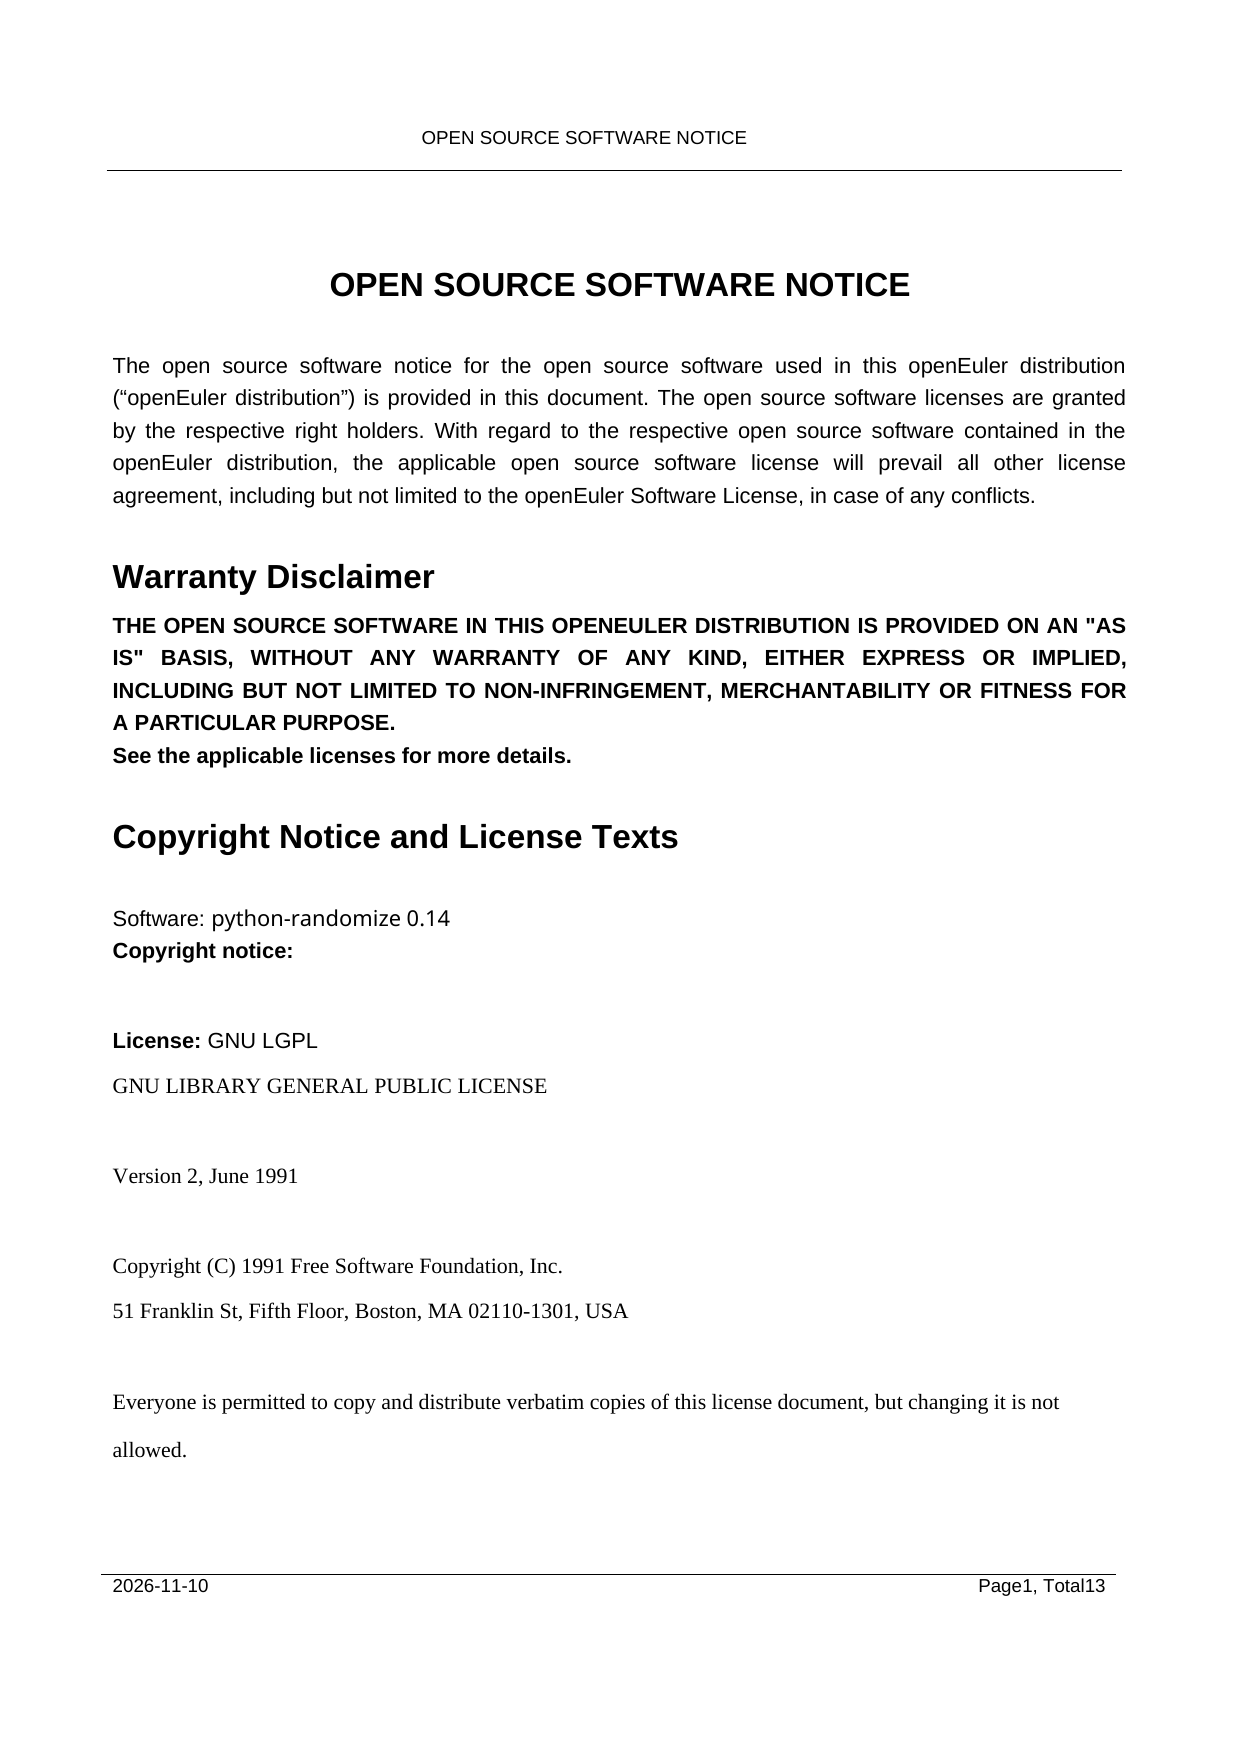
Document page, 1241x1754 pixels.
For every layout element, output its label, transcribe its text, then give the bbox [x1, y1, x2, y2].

text Warranty Disclaimer [112, 544, 1128, 609]
text GNU LIBRARY GENERAL PUBLIC LICENSE [112, 1069, 1128, 1102]
text Everyone is permitted to copy and distribute verbatim copies of this license document, but changing it is not allowed. [112, 1385, 1128, 1466]
text License: GNU LGPL [112, 1024, 1128, 1057]
text THE OPEN SOURCE SOFTWARE IN THIS OPENEULER DISTRIBUTION IS PROVIDED ON AN "AS IS" BASIS, WITHOUT ANY WARRANTY OF ANY KIND, EITHER EXPRESS OR IMPLIED, INCLUDING BUT NOT LIMITED TO NON-INFRINGEMENT, MERCHANTABILITY OR FITNESS FOR A PARTICULAR PURPOSE. See the applicable licenses for more details. [112, 609, 1128, 771]
text 51 Franklin St, Fifth Floor, Boston, MA 02110-1301, USA [112, 1295, 1128, 1327]
text Version 2, June 1991 [112, 1159, 1128, 1192]
text OPEN SOURCE SOFTWARE NOTICE [112, 251, 1128, 316]
text Copyright Notice and License Texts [112, 804, 1128, 869]
text Software: python-randomize 0.14 [112, 901, 1128, 934]
text Copyright (C) 1991 Free Software Foundation, Inc. [112, 1250, 1128, 1282]
text The open source software notice for the open source software used in this openEuler distribution (“openEuler distribution”) is provided in this document. The open source software licenses are granted by the respective right holders. With regard to the respective open source software contained in the openEuler distribution, the applicable open source software license will prevail all other license agreement, including but not limited to the openEuler Software License, in case of any conflicts. [112, 349, 1128, 511]
text Copyright notice: [112, 934, 1128, 966]
